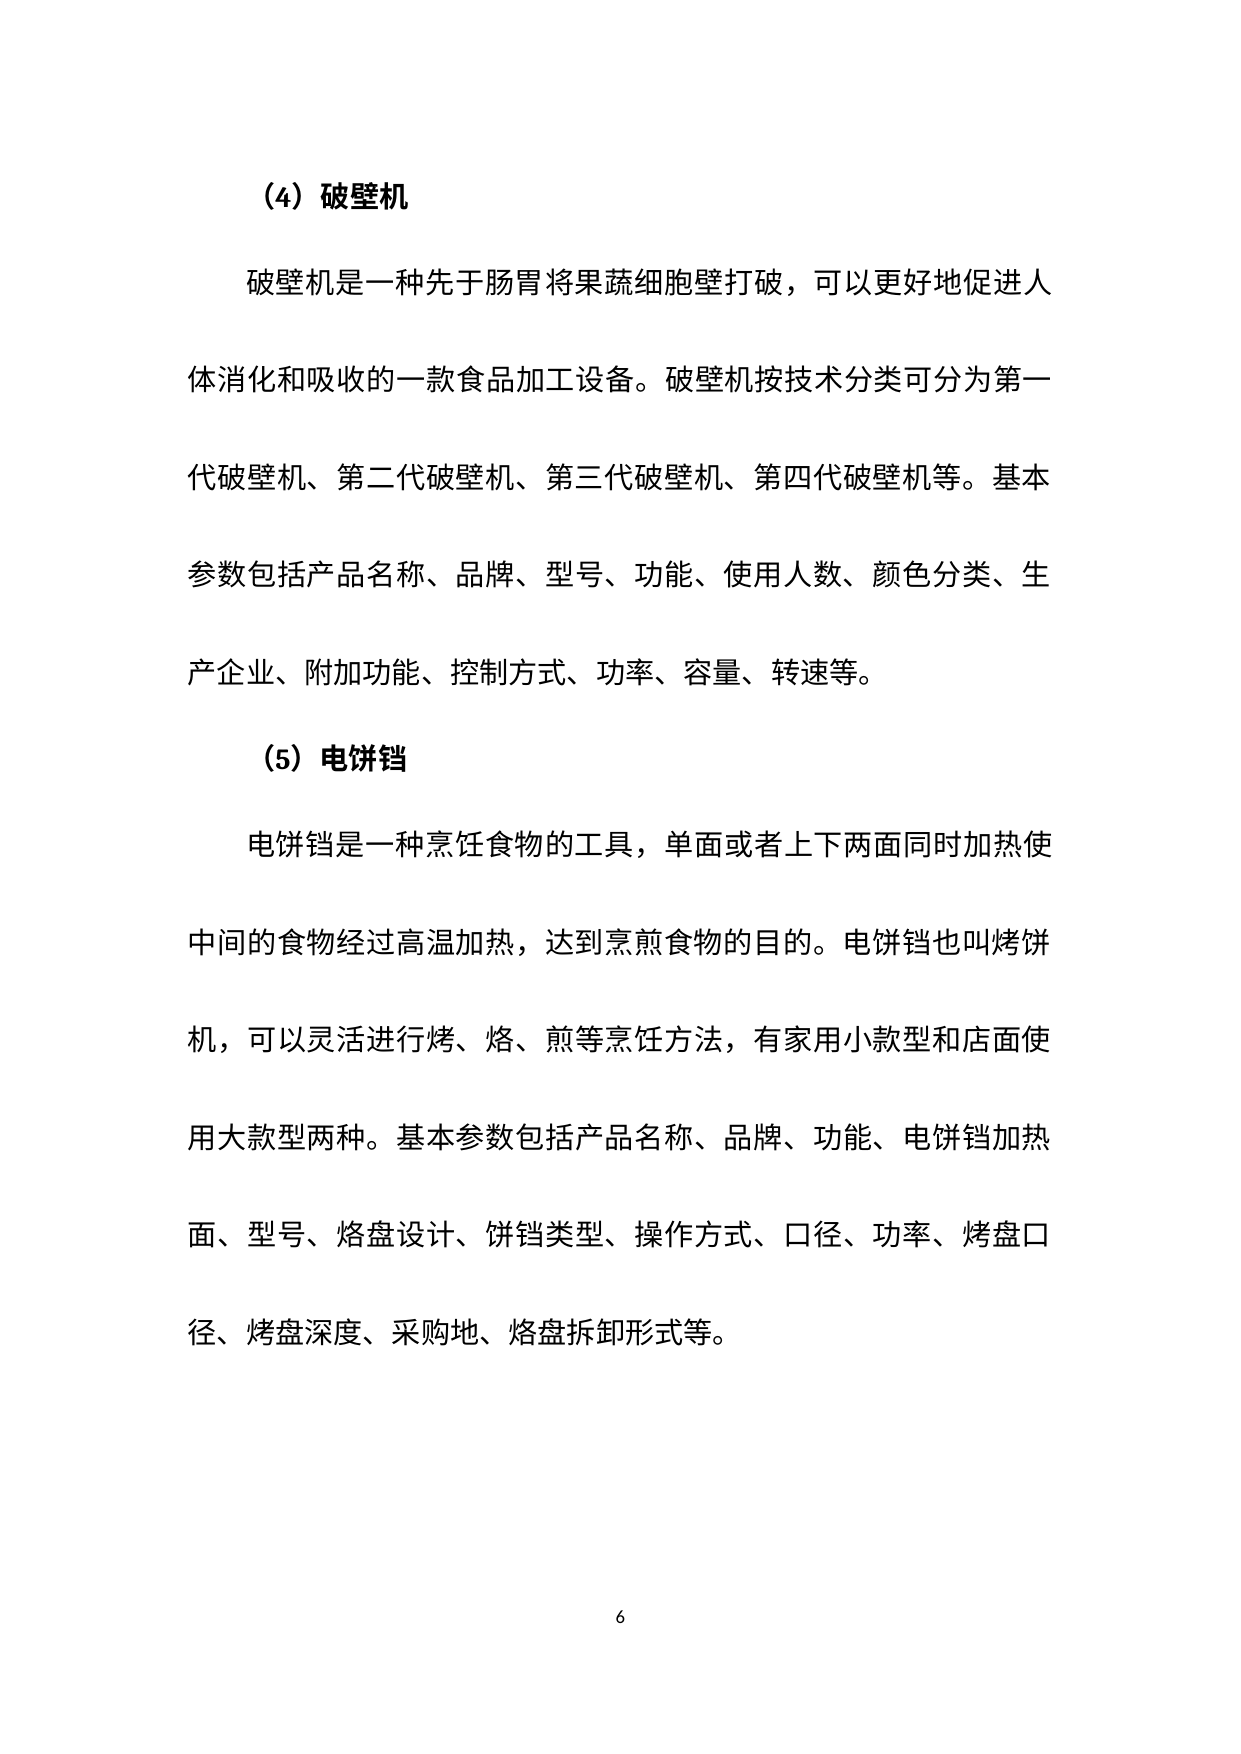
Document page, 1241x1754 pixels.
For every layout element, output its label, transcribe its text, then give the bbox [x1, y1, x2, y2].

subtitle （4）破壁机 [187, 162, 1053, 227]
text 电饼铛是一种烹饪食物的工具，单面或者上下两面同时加热使中间的食物经过高温加热，达到烹煎食物的目的。电饼铛也叫烤饼机，可以灵活进行烤、烙、煎等烹饪方法，有家用小款型和店面使用大款型两种。基本参数包括产品名称、品牌、功能、电饼铛加热面、型号、烙盘设计、饼铛类型、操作方式、口径、功率、烤盘口径、烤盘深度、采购地、烙盘拆卸形式等。 [187, 810, 1053, 1363]
text 破壁机是一种先于肠胃将果蔬细胞壁打破，可以更好地促进人体消化和吸收的一款食品加工设备。破壁机按技术分类可分为第一代破壁机、第二代破壁机、第三代破壁机、第四代破壁机等。基本参数包括产品名称、品牌、型号、功能、使用人数、颜色分类、生产企业、附加功能、控制方式、功率、容量、转速等。 [187, 248, 1053, 703]
subtitle （5）电饼铛 [187, 724, 1053, 789]
